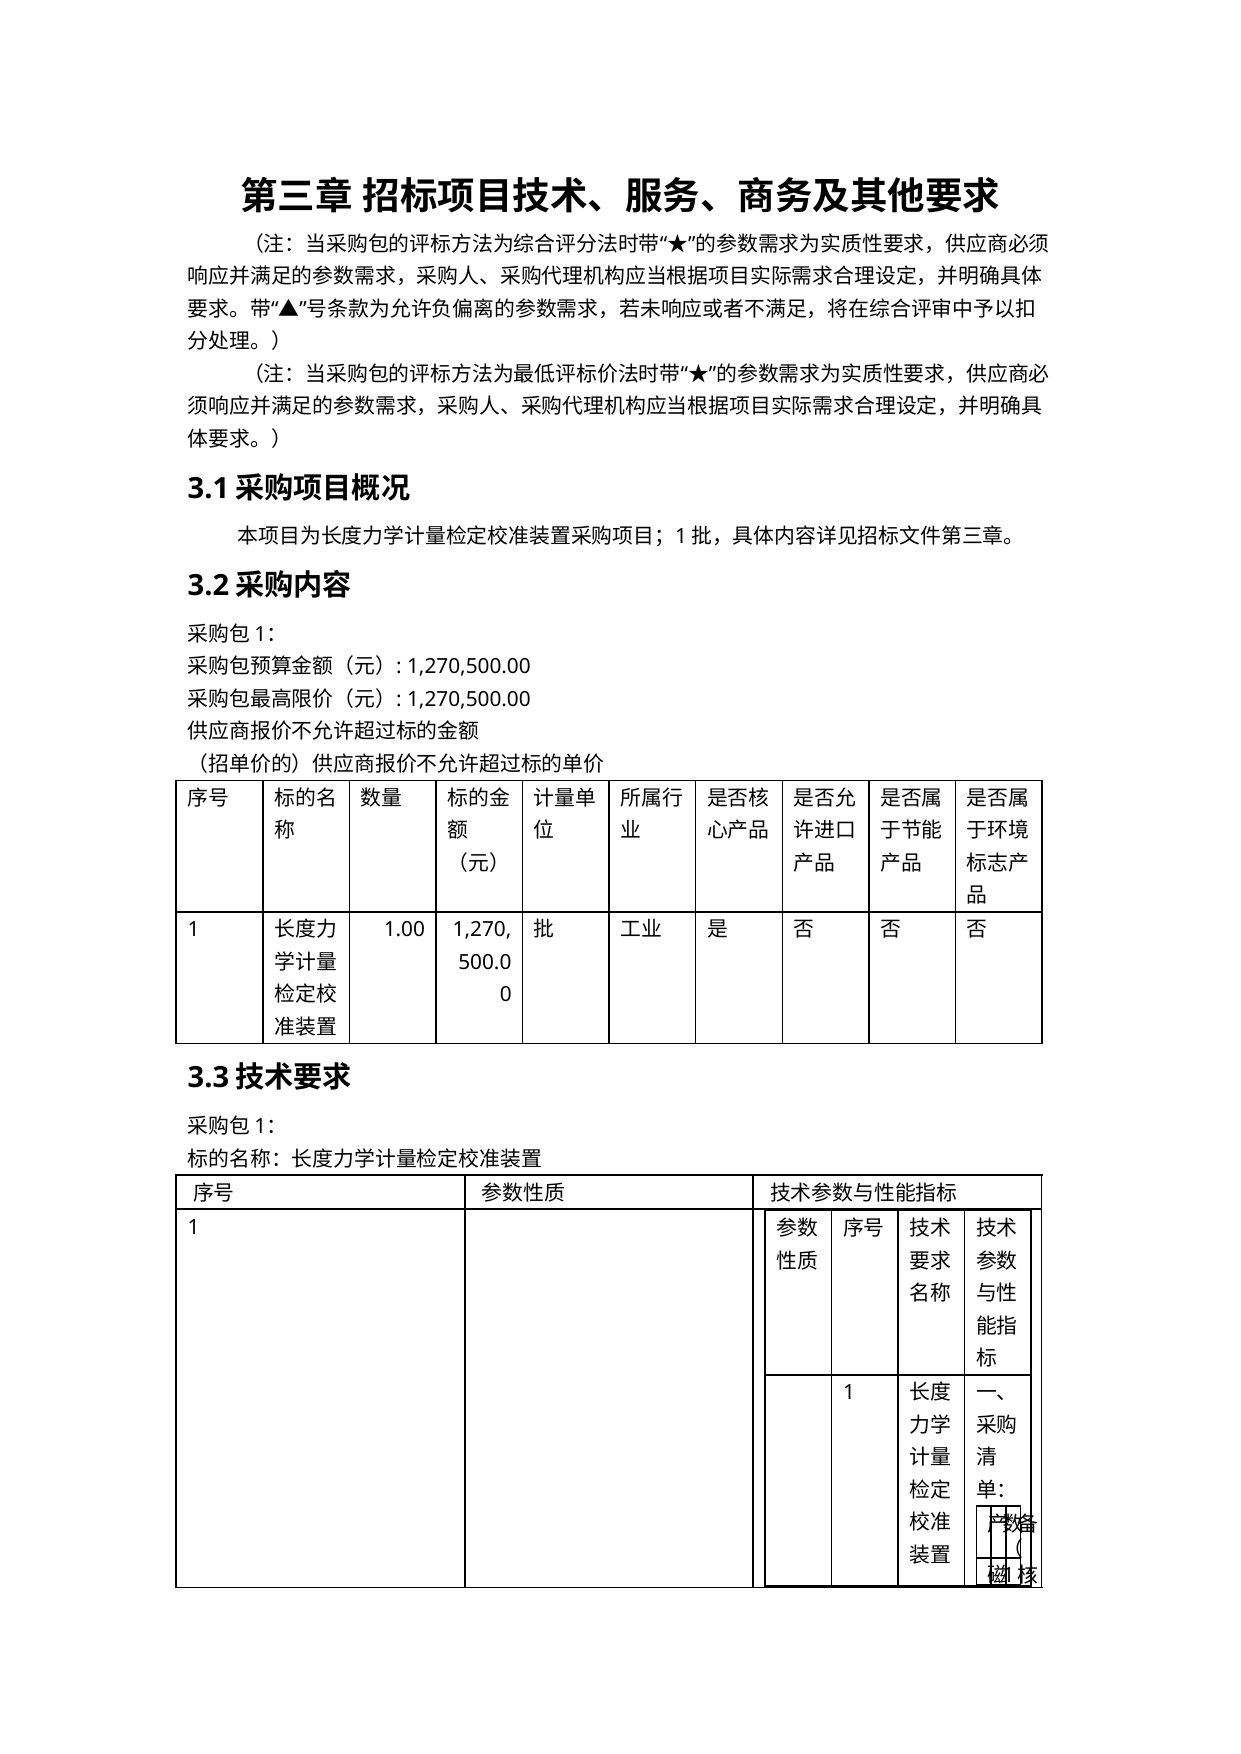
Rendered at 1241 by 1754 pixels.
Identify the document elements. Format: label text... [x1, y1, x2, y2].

table_cell [766, 1211, 831, 1374]
table_cell 工业 [610, 913, 695, 1043]
text 采购包预算金额（元）: 1,270,500.00 [187, 649, 1053, 682]
table_cell [1032, 1210, 1041, 1587]
table_header 是否属于节能产品 [870, 781, 955, 911]
text 3.2采购内容 [187, 552, 1053, 617]
table_header 参数性质 [466, 1176, 752, 1208]
table_header 数量 [350, 781, 435, 911]
table_header 是否核心产品 [696, 781, 782, 911]
table_cell 长度力学计量检定校准装置 [264, 913, 349, 1043]
table_cell [832, 1376, 897, 1585]
text 第三章 招标项目技术、服务、商务及其他要求 [187, 162, 1053, 227]
table_header 标的金额 （元） [437, 781, 522, 911]
table_cell [754, 1210, 764, 1587]
table_cell 1 [177, 1210, 464, 1587]
table_header 计量单位 [523, 781, 608, 911]
table_header 技术参数与性能指标 [754, 1176, 1041, 1208]
table_cell 批 [523, 913, 608, 1043]
table_cell 否 [956, 913, 1041, 1043]
table_header 序号 [177, 1176, 464, 1208]
text （招单价的）供应商报价不允许超过标的单价 [187, 747, 1053, 779]
text 3.1采购项目概况 [187, 454, 1053, 519]
text 采购包1： [187, 1109, 1053, 1142]
table_cell [899, 1211, 964, 1374]
table_cell 1,270,500.00 [437, 913, 522, 1043]
table_cell [965, 1211, 1030, 1374]
text （注：当采购包的评标方法为综合评分法时带“★”的参数需求为实质性要求，供应商必须响应并满足的参数需求，采购人、采购代理机构应当根据项目实际需求合理设定，并明确具体要求。带“▲”号条款为允许负偏离的参数需求，若未响应或者不满足，将在综合评审中予以扣分处理。） [187, 227, 1053, 357]
table_cell [832, 1211, 897, 1374]
table_cell 1 [177, 913, 262, 1043]
text 3.3技术要求 [187, 1044, 1053, 1109]
table_header 是否属于环境标志产品 [956, 781, 1041, 911]
table_cell 1.00 [350, 913, 435, 1043]
table_cell 否 [870, 913, 955, 1043]
text 标的名称：长度力学计量检定校准装置 [187, 1142, 1053, 1174]
table_cell [466, 1210, 752, 1587]
text 供应商报价不允许超过标的金额 [187, 714, 1053, 747]
table_cell [965, 1376, 1030, 1585]
table_cell [899, 1376, 964, 1585]
table_cell 是 [696, 913, 782, 1043]
text 本项目为长度力学计量检定校准装置采购项目；1批，具体内容详见招标文件第三章。 [187, 519, 1053, 552]
table_header 所属行业 [610, 781, 695, 911]
text （注：当采购包的评标方法为最低评标价法时带“★”的参数需求为实质性要求，供应商必须响应并满足的参数需求，采购人、采购代理机构应当根据项目实际需求合理设定，并明确具体要求。） [187, 357, 1053, 454]
text 采购包最高限价（元）: 1,270,500.00 [187, 682, 1053, 714]
text 采购包1： [187, 617, 1053, 649]
table_header 序号 [177, 781, 262, 911]
table_header 标的名称 [264, 781, 349, 911]
table_cell 否 [783, 913, 868, 1043]
table_header 是否允许进口产品 [783, 781, 868, 911]
table_cell [766, 1376, 831, 1585]
